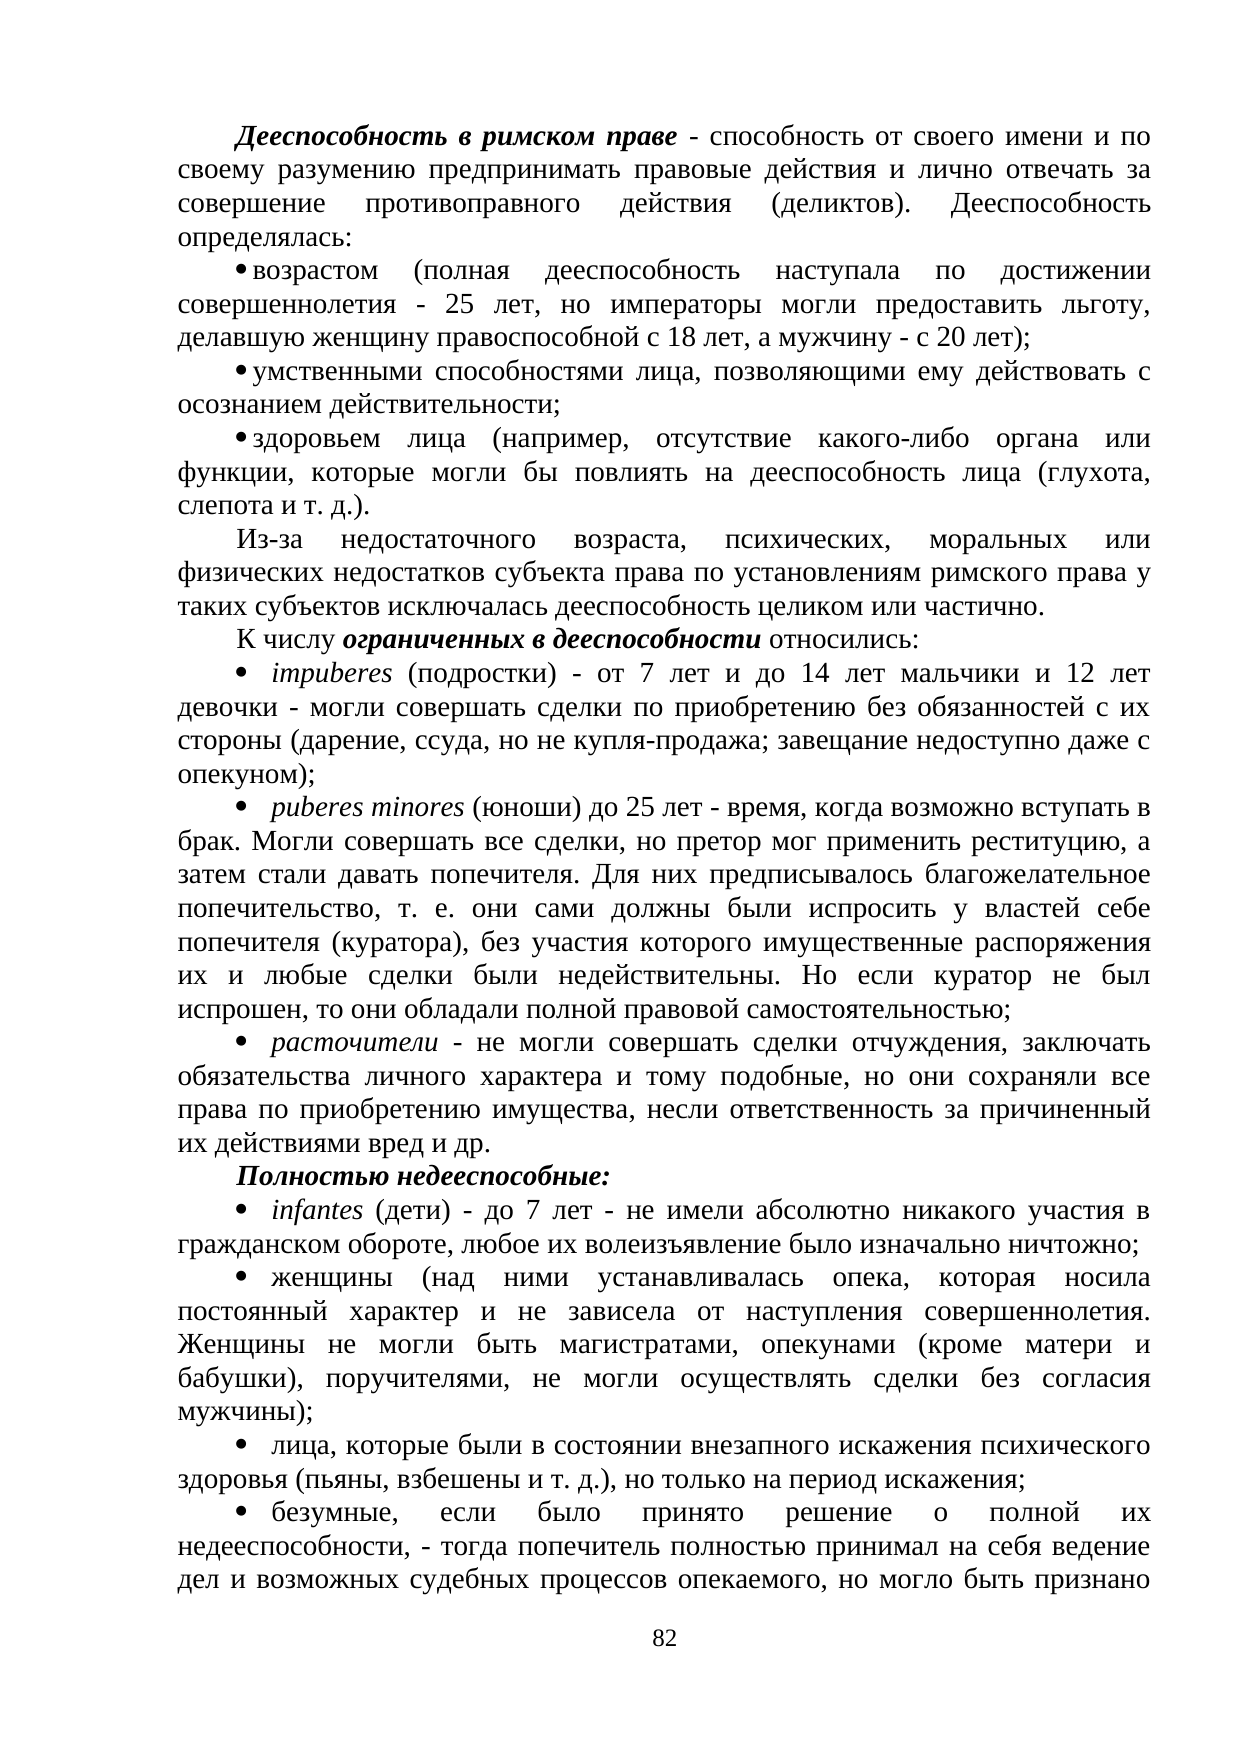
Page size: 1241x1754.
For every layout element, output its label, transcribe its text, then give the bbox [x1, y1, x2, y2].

text К числу ограниченных в дееспособности относились: [177, 622, 1152, 655]
text Из-за недостаточного возраста, психических, моральных или физических недостатков субъекта права по установлениям римского права у таких субъектов исключалась дееспособность целиком или частично. [177, 521, 1152, 622]
list infantes (дети) - до 7 лет - не имели абсолютно никакого участия в гражданском обороте, любое их волеизъявление было изначально ничтожно; [177, 1192, 1152, 1259]
list расточители - не могли совершать сделки отчуждения, заключать обязательства личного характера и тому подобные, но они сохраняли все права по приобретению имущества, несли ответственность за причиненный их действиями вред и др. [177, 1024, 1152, 1158]
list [177, 1494, 1152, 1595]
text Полностью недееспособные: [177, 1158, 1152, 1192]
list здоровьем лица (например, отсутствие какого-либо органа или функции, которые могли бы повлиять на дееспособность лица (глухота, слепота и т. д.). [177, 420, 1152, 521]
list умственными способностями лица, позволяющими ему действовать с осознанием действительности; [177, 353, 1152, 420]
list возрастом (полная дееспособность наступала по достижении совершеннолетия - 25 лет, но императоры могли предоставить льготу, делавшую женщину правоспособной с 18 лет, а мужчину - с 20 лет); [177, 252, 1152, 353]
text Дееспособность в римском праве - способность от своего имени и по своему разумению предпринимать правовые действия и лично отвечать за совершение противоправного действия (деликтов). Дееспособность определялась: [177, 118, 1152, 252]
list лица, которые были в состоянии внезапного искажения психического здоровья (пьяны, взбешены и т. д.), но только на период искажения; [177, 1427, 1152, 1494]
list impuberes (подростки) - от 7 лет и до 14 лет мальчики и 12 лет девочки - могли совершать сделки по приобретению без обязанностей с их стороны (дарение, ссуда, но не купля-продажа; завещание недоступно даже с опекуном); [177, 655, 1152, 789]
list puberes minores (юноши) до 25 лет - время, когда возможно вступать в брак. Могли совершать все сделки, но претор мог применить реституцию, а затем стали давать попечителя. Для них предписывалось благожелательное попечительство, т. е. они сами должны были испросить у властей себе попечителя (куратора), без участия которого имущественные распоряжения их и любые сделки были недействительны. Но если куратор не был испрошен, то они обладали полной правовой самостоятельностью; [177, 789, 1152, 1024]
list женщины (над ними устанавливалась опека, которая носила постоянный характер и не зависела от наступления совершеннолетия. Женщины не могли быть магистратами, опекунами (кроме матери и бабушки), поручителями, не могли осуществлять сделки без согласия мужчины); [177, 1259, 1152, 1427]
